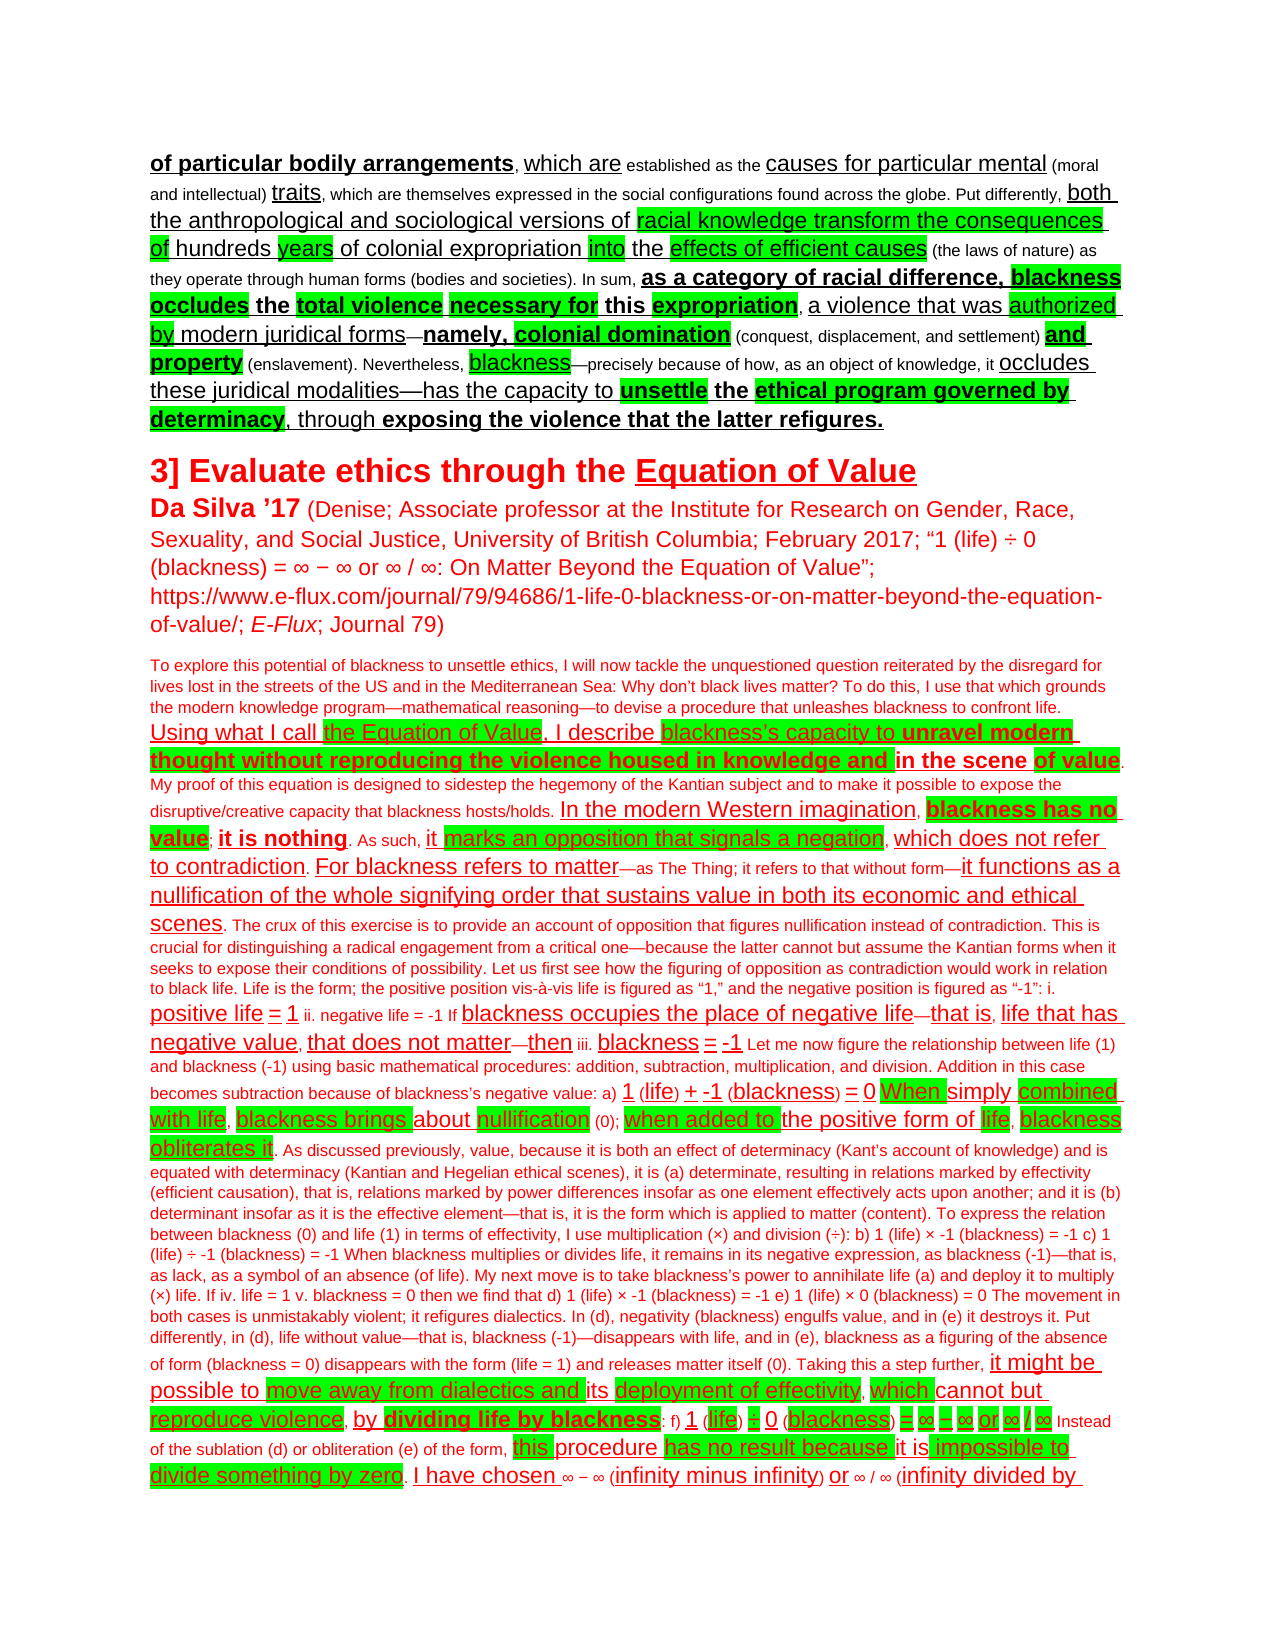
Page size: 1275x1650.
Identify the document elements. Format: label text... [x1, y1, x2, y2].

subtitle 3] Evaluate ethics through the Equation of Value [150, 451, 1125, 489]
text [150, 656, 1125, 1489]
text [150, 150, 1125, 432]
text Da Silva ’17 (Denise; Associate professor at the Institute for Research on Gender, Race, Sexuality, and Social Justice, University of British Columbia; February 2017; “1 (life) ÷ 0 (blackness) = ∞ − ∞ or ∞ / ∞: On Matter Beyond the Equation of Value”; https://www.e-flux.com/journal/79/94686/1-life-0-blackness-or-on-matter-beyond-the-equation-of-value/; E-Flux; Journal 79) [150, 492, 1125, 637]
